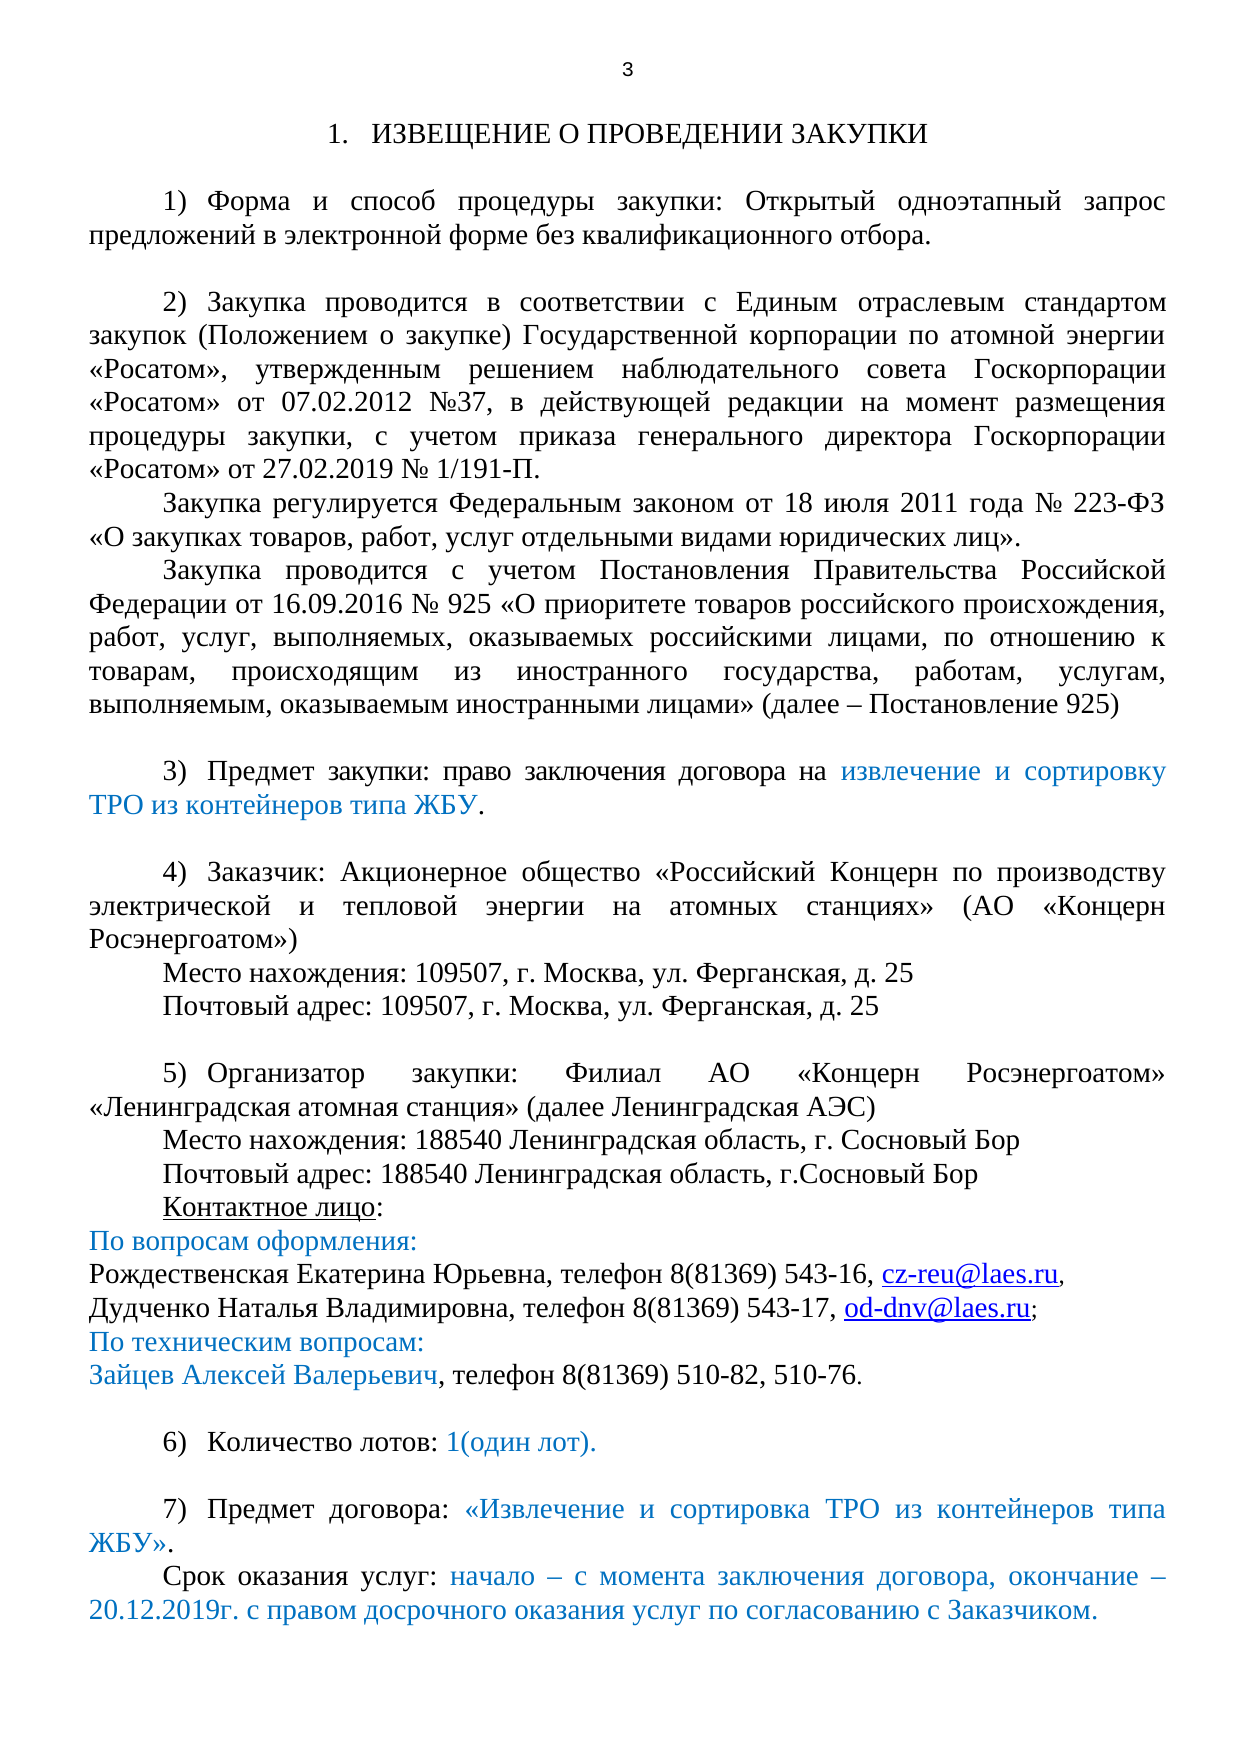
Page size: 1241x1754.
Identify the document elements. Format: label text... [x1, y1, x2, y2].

list Форма и способ процедуры закупки: Открытый одноэтапный запрос предложений в электронной форме без квалификационного отбора. [89, 183, 1166, 250]
text По вопросам оформления: [89, 1223, 1166, 1257]
text Почтовый адрес: . Москва, ул. Ферганская, д. 25 [89, 988, 1166, 1022]
text Закупка регулируется Федеральным законом от 18 июля 2011 года № 223-ФЗ «О закупках товаров, работ, услуг отдельными видами юридических лиц». [89, 485, 1166, 552]
text Место нахождения: 188540 Ленинградская область, г. Сосновый Бор [89, 1122, 1166, 1156]
text Почтовый адрес: 188540 Ленинградская область, г.Сосновый Бор [89, 1156, 1166, 1189]
text Срок оказания услуг: начало – с момента заключения договора, окончание – 20.12.2019г. с правом досрочного оказания услуг по согласованию с Заказчиком. [89, 1558, 1166, 1626]
text По техническим вопросам: [89, 1324, 1166, 1357]
subtitle ИЗВЕЩЕНИЕ О ПРОВЕДЕНИИ ЗАКУПКИ [89, 116, 1166, 150]
text Контактное лицо: [89, 1189, 1166, 1223]
text Зайцев Алексей Валерьевич, телефон 8(81369) 510-82, 510-76. [89, 1357, 1166, 1391]
text Рождественская Екатерина Юрьевна, телефон 8(81369) 543-16, cz-reu@laes.ru, [89, 1257, 1166, 1290]
list Заказчик: Акционерное общество «Российский Концерн по производству электрической и тепловой энергии на атомных станциях» (АО «Концерн Росэнергоатом») [89, 854, 1166, 955]
list Закупка проводится в соответствии с Единым отраслевым стандартом закупок (Положением о закупке) Государственной корпорации по атомной энергии «Росатом», утвержденным решением наблюдательного совета Госкорпорации «Росатом» от 07.02.2012 №37, в действующей редакции на момент размещения процедуры закупки, с учетом приказа генерального директора Госкорпорации «Росатом» от 27.02.2019 № 1/191-П. [89, 284, 1166, 485]
list Организатор закупки: Филиал АО «Концерн Росэнергоатом» «Ленинградская атомная станция» (далее Ленинградская АЭС) [89, 1055, 1166, 1122]
list Количество лотов: 1(один лот). [89, 1424, 1166, 1458]
list Предмет закупки: право заключения договора на извлечение и сортировку ТРО из контейнеров типа ЖБУ. [89, 753, 1166, 821]
text Место нахождения: . Москва, ул. Ферганская, д. 25 [89, 955, 1166, 988]
text Дудченко Наталья Владимировна, телефон 8(81369) 543-17, od-dnv@laes.ru; [89, 1290, 1166, 1324]
list Предмет договора: «Извлечение и сортировка ТРО из контейнеров типа ЖБУ». [89, 1491, 1166, 1558]
text Закупка проводится с учетом Постановления Правительства Российской Федерации от 16.09.2016 № 925 «О приоритете товаров российского происхождения, работ, услуг, выполняемых, оказываемых российскими лицами, по отношению к товарам, происходящим из иностранного государства, работам, услугам, выполняемым, оказываемым иностранными лицами» (далее – Постановление 925) [89, 552, 1166, 720]
